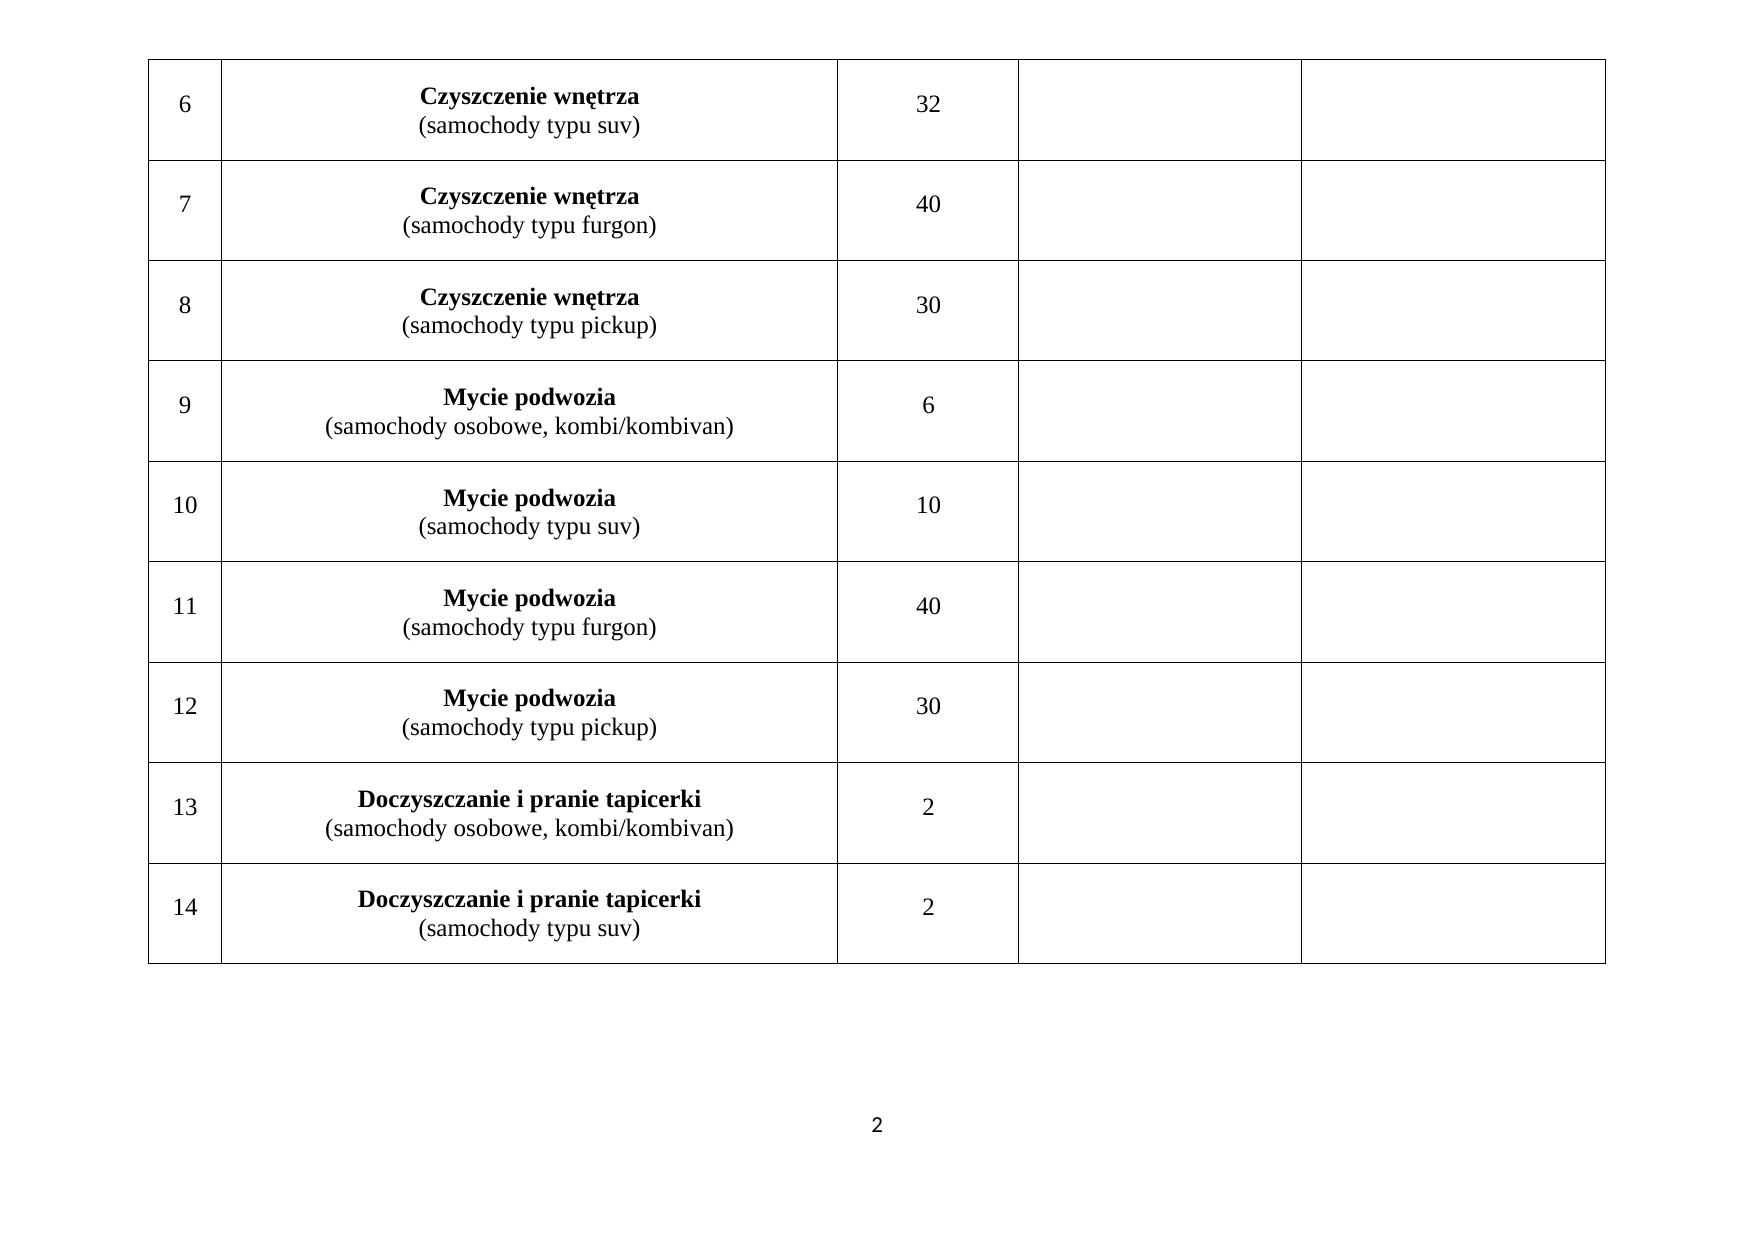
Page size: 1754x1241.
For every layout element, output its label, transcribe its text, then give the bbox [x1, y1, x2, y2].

table_cell [1019, 663, 1301, 762]
table_cell [1302, 562, 1605, 662]
table_cell Mycie podwozia (samochody osobowe, kombi/kombivan) [222, 361, 837, 461]
table_cell 11 [149, 562, 221, 662]
table_cell [1302, 161, 1605, 260]
table_cell 8 [149, 261, 221, 360]
table_cell [1019, 562, 1301, 662]
table_cell Czyszczenie wnętrza (samochody typu furgon) [222, 161, 837, 260]
table_cell [1019, 763, 1301, 862]
table_cell Czyszczenie wnętrza (samochody typu suv) [222, 60, 837, 159]
table_cell [1302, 864, 1605, 963]
table_cell 9 [149, 361, 221, 461]
table_cell 2 [838, 864, 1018, 963]
table_cell [1302, 462, 1605, 561]
table_cell [1019, 60, 1301, 159]
table_cell 14 [149, 864, 221, 963]
table_cell 13 [149, 763, 221, 862]
table_cell Mycie podwozia (samochody typu furgon) [222, 562, 837, 662]
table_cell 12 [149, 663, 221, 762]
table_cell Czyszczenie wnętrza (samochody typu pickup) [222, 261, 837, 360]
table_cell 7 [149, 161, 221, 260]
table_cell [1019, 864, 1301, 963]
table_cell 6 [838, 361, 1018, 461]
table_cell [1302, 261, 1605, 360]
table_cell Mycie podwozia (samochody typu suv) [222, 462, 837, 561]
table_cell [1019, 161, 1301, 260]
table_cell Mycie podwozia (samochody typu pickup) [222, 663, 837, 762]
table_cell 32 [838, 60, 1018, 159]
table_cell Doczyszczanie i pranie tapicerki (samochody osobowe, kombi/kombivan) [222, 763, 837, 862]
table_cell 40 [838, 161, 1018, 260]
table_cell 40 [838, 562, 1018, 662]
table_cell Doczyszczanie i pranie tapicerki (samochody typu suv) [222, 864, 837, 963]
table_cell 10 [149, 462, 221, 561]
table_cell [1302, 663, 1605, 762]
table_cell [1302, 361, 1605, 461]
table_cell [1302, 60, 1605, 159]
table_cell [1019, 261, 1301, 360]
table_cell 2 [838, 763, 1018, 862]
table_cell 30 [838, 663, 1018, 762]
table_cell [1019, 462, 1301, 561]
table_cell [1019, 361, 1301, 461]
table_cell 30 [838, 261, 1018, 360]
table_cell [1302, 763, 1605, 862]
table_cell 6 [149, 60, 221, 159]
table_cell 10 [838, 462, 1018, 561]
